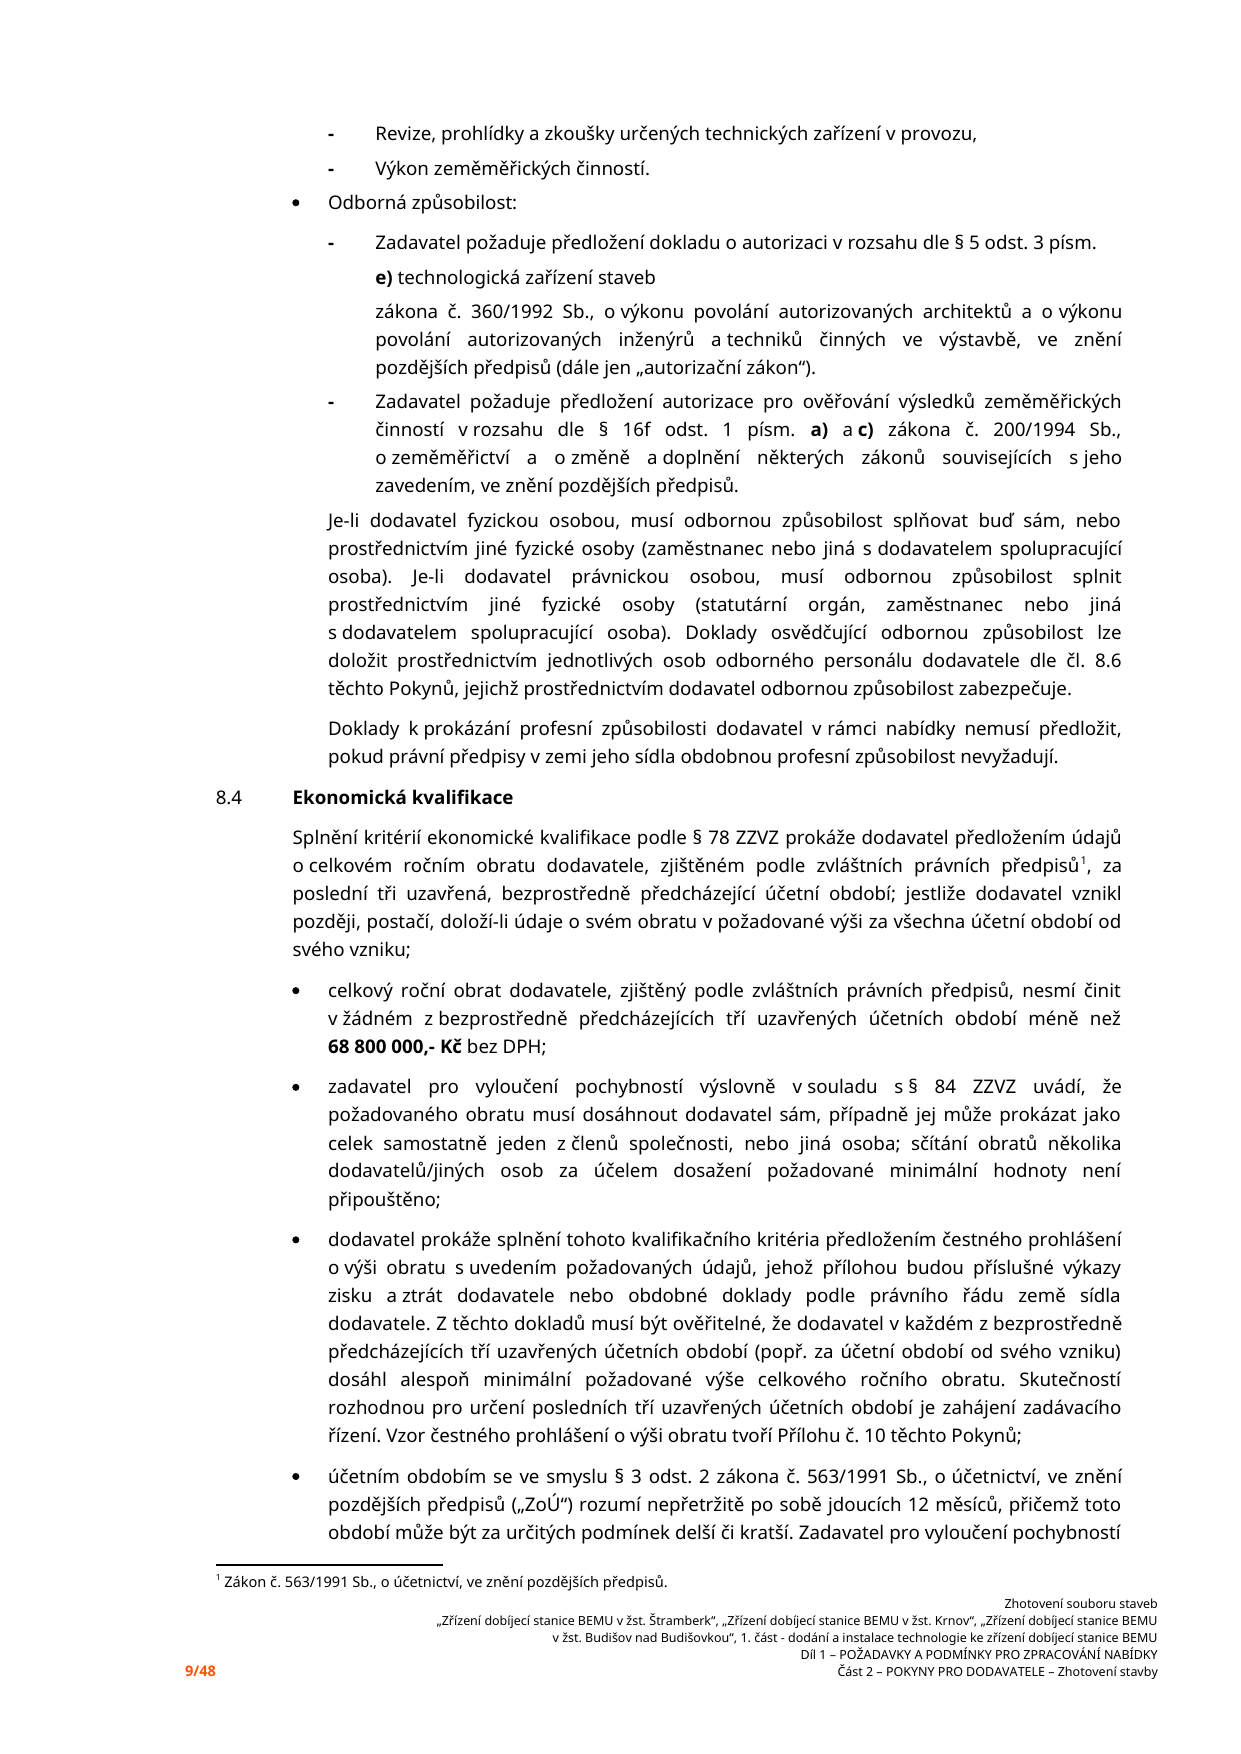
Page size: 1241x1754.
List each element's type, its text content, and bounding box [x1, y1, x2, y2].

text Výkon zeměměřických činností. [328, 155, 1122, 180]
list zákona č. 360/1992 Sb., o výkonu povolání autorizovaných architektů a o výkonu povolání autorizovaných inženýrů a techniků činných ve výstavbě, ve znění pozdějších předpisů (dále jen „autorizační zákon“). [375, 298, 1122, 380]
text Revize, prohlídky a zkoušky určených technických zařízení v provozu, [328, 121, 1122, 146]
text Odborná způsobilost: [292, 189, 1122, 215]
text Ekonomická kvalifikace [216, 784, 1122, 809]
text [292, 1463, 1122, 1544]
text Zadavatel požaduje předložení dokladu o autorizaci v rozsahu dle § 5 odst. 3 písm. [328, 230, 1122, 255]
text celkový roční obrat dodavatele, zjištěný podle zvláštních právních předpisů, nesmí činit v žádném z bezprostředně předcházejících tří uzavřených účetních období méně než 68 800 000,- Kč bez DPH; [292, 977, 1122, 1059]
text Splnění kritérií ekonomické kvalifikace podle § 78 ZZVZ prokáže dodavatel předložením údajů o celkovém ročním obratu dodavatele, zjištěném podle zvláštních právních předpisů, za poslední tři uzavřená, bezprostředně předcházející účetní období; jestliže dodavatel vznikl později, postačí, doloží-li údaje o svém obratu v požadované výši za všechna účetní období od svého vzniku; [292, 824, 1122, 962]
text dodavatel prokáže splnění tohoto kvalifikačního kritéria předložením čestného prohlášení o výši obratu s uvedením požadovaných údajů, jehož přílohou budou příslušné výkazy zisku a ztrát dodavatele nebo obdobné doklady podle právního řádu země sídla dodavatele. Z těchto dokladů musí být ověřitelné, že dodavatel v každém z bezprostředně předcházejících tří uzavřených účetních období (popř. za účetní období od svého vzniku) dosáhl alespoň minimální požadované výše celkového ročního obratu. Skutečností rozhodnou pro určení posledních tří uzavřených účetních období je zahájení zadávacího řízení. Vzor čestného prohlášení o výši obratu tvoří Přílohu č. 10 těchto Pokynů; [292, 1226, 1122, 1448]
text Zadavatel požaduje předložení autorizace pro ověřování výsledků zeměměřických činností v rozsahu dle § 16f odst. 1 písm. a) a c) zákona č. 200/1994 Sb., o zeměměřictví a o změně a doplnění některých zákonů souvisejících s jeho zavedením, ve znění pozdějších předpisů. [328, 388, 1122, 498]
text zadavatel pro vyloučení pochybností výslovně v souladu s § 84 ZZVZ uvádí, že požadovaného obratu musí dosáhnout dodavatel sám, případně jej může prokázat jako celek samostatně jeden z členů společnosti, nebo jiná osoba; sčítání obratů několika dodavatelů/jiných osob za účelem dosažení požadované minimální hodnoty není připouštěno; [292, 1074, 1122, 1211]
text Doklady k prokázání profesní způsobilosti dodavatel v rámci nabídky nemusí předložit, pokud právní předpisy v zemi jeho sídla obdobnou profesní způsobilost nevyžadují. [328, 716, 1122, 769]
text Je-li dodavatel fyzickou osobou, musí odbornou způsobilost splňovat buď sám, nebo prostřednictvím jiné fyzické osoby (zaměstnanec nebo jiná s dodavatelem spolupracující osoba). Je-li dodavatel právnickou osobou, musí odbornou způsobilost splnit prostřednictvím jiné fyzické osoby (statutární orgán, zaměstnanec nebo jiná s dodavatelem spolupracující osoba). Doklady osvědčující odbornou způsobilost lze doložit prostřednictvím jednotlivých osob odborného personálu dodavatele dle čl. 8.6 těchto Pokynů, jejichž prostřednictvím dodavatel odbornou způsobilost zabezpečuje. [328, 507, 1122, 701]
list e) technologická zařízení staveb [375, 264, 1122, 289]
